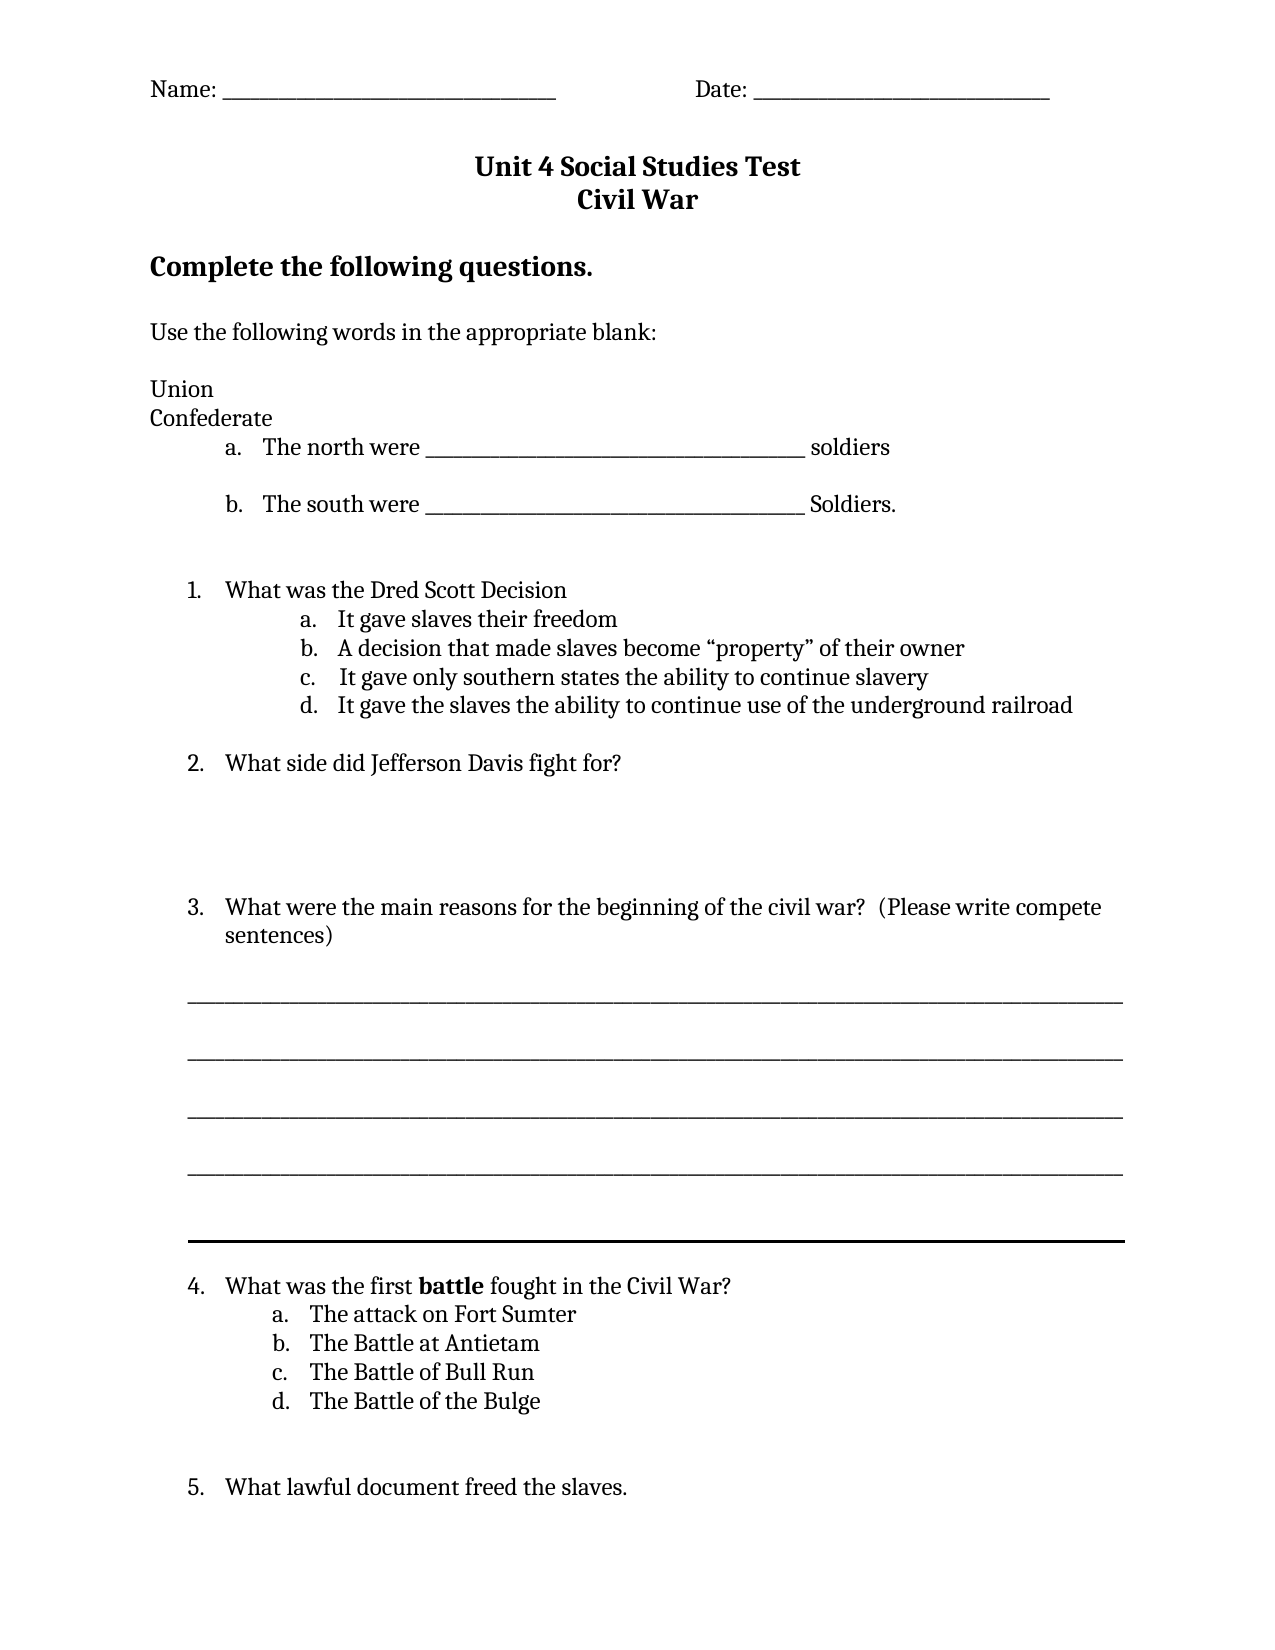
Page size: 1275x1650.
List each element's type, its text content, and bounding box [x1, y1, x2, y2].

text _____________________________________________________________________________________________________ [187, 1036, 1125, 1065]
text _____________________________________________________________________________________________________ [187, 1094, 1125, 1123]
text Use the following words in the appropriate blank: [150, 318, 1125, 346]
list A decision that made slaves become “property” of their owner [300, 634, 1125, 663]
list It gave only southern states the ability to continue slavery [300, 663, 1125, 691]
text Civil War [150, 183, 1125, 217]
list It gave the slaves the ability to continue use of the underground railroad [300, 691, 1125, 720]
list What side did Jefferson Davis fight for? [187, 749, 1125, 778]
list What lawful document freed the slaves. [187, 1473, 1125, 1502]
list What was the Dred Scott Decision [187, 576, 1125, 605]
text Confederate [150, 404, 1125, 433]
list The south were _________________________________________ Soldiers. [225, 490, 1125, 519]
list What was the first battle fought in the Civil War? [187, 1272, 1125, 1300]
text Unit 4 Social Studies Test [150, 150, 1125, 183]
list It gave slaves their freedom [300, 605, 1125, 634]
list The north were _________________________________________ soldiers [225, 433, 1125, 461]
list The Battle of Bull Run [272, 1358, 1125, 1387]
text _____________________________________________________________________________________________________ [187, 1151, 1125, 1180]
text _____________________________________________________________________________________________________ [187, 979, 1125, 1008]
text Union [150, 375, 1125, 404]
text Complete the following questions. [150, 251, 1125, 284]
list The attack on Fort Sumter [272, 1300, 1125, 1329]
list The Battle of the Bulge [272, 1387, 1125, 1415]
list What were the main reasons for the beginning of the civil war? (Please write compete sentences) [187, 893, 1125, 950]
list The Battle at Antietam [272, 1329, 1125, 1358]
